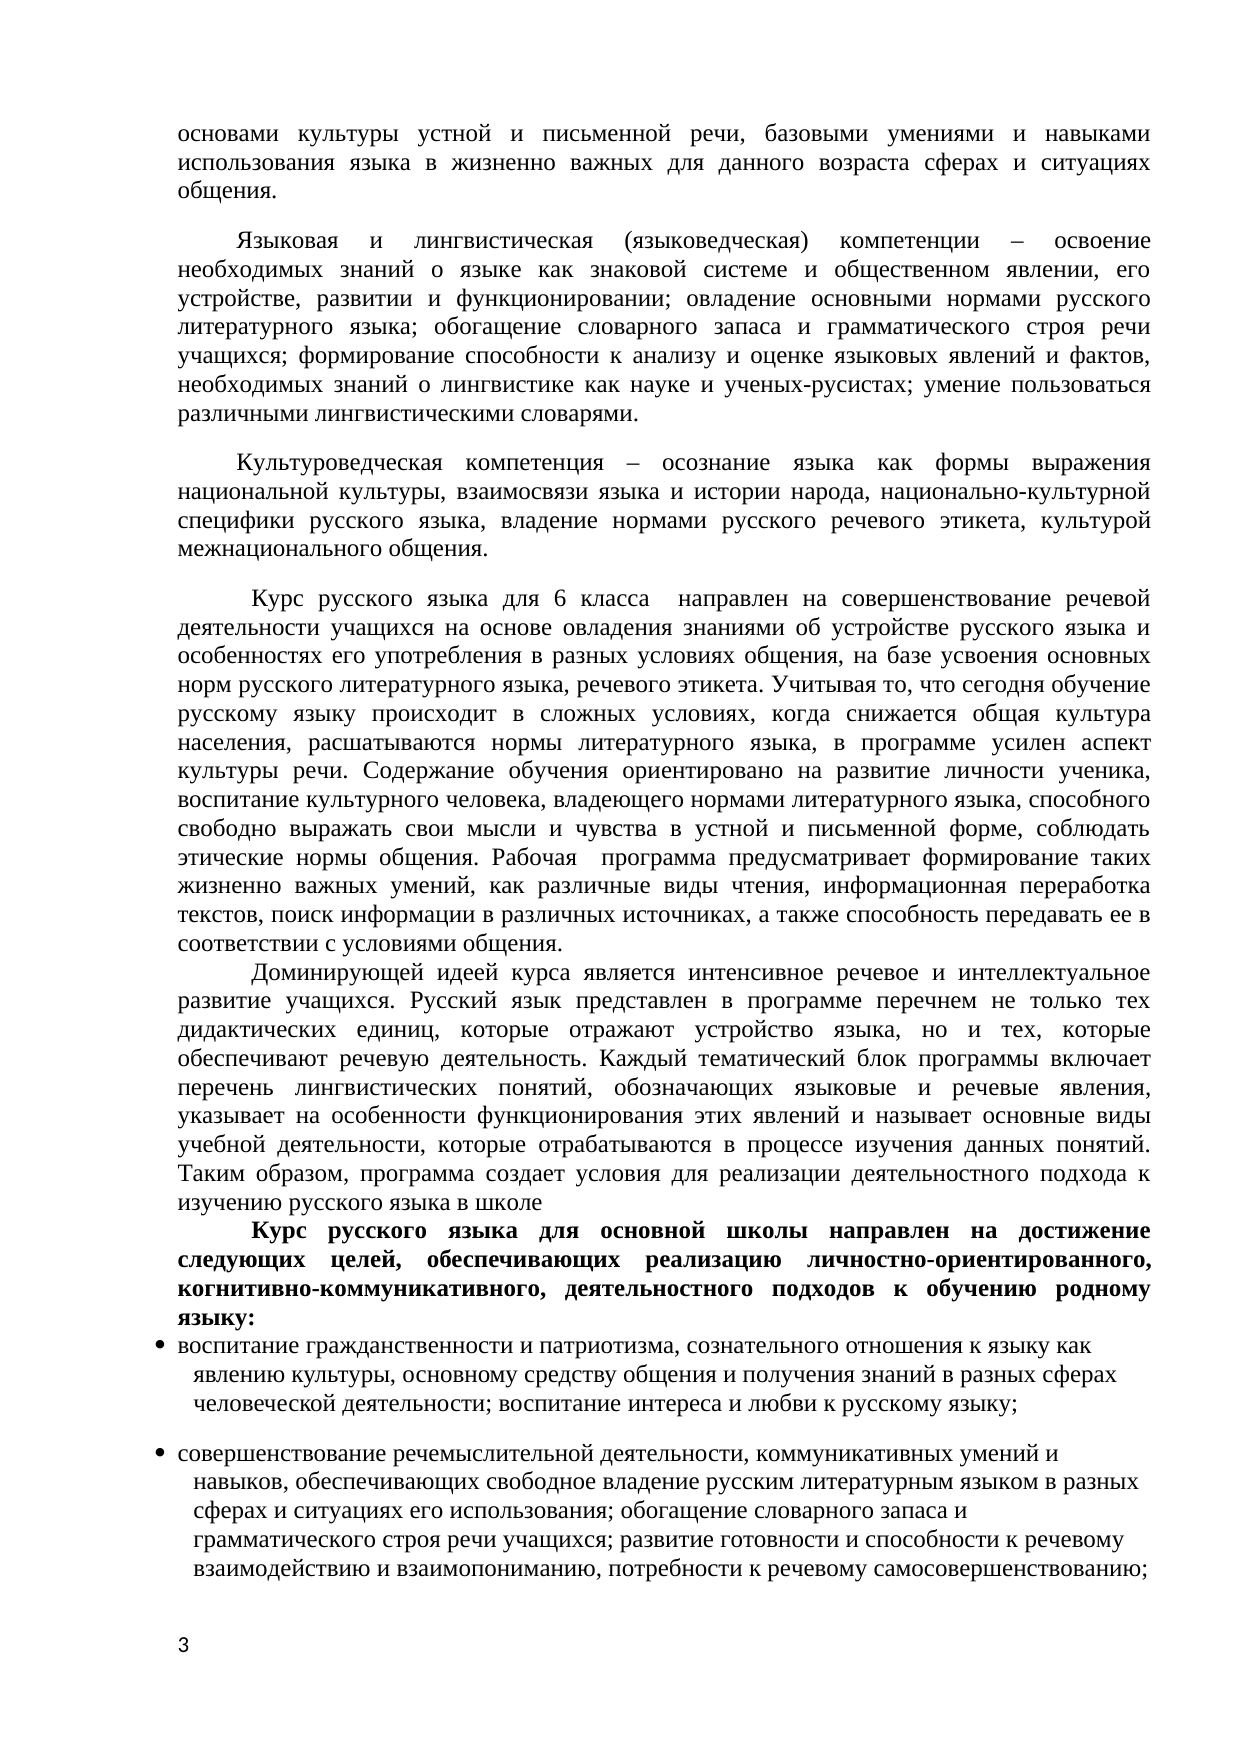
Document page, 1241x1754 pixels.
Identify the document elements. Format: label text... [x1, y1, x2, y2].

text Культуроведческая компетенция – осознание языка как формы выражения национальной культуры, взаимосвязи языка и истории народа, национально-культурной специфики русского языка, владение нормами русского речевого этикета, культурой межнационального общения. [177, 447, 1152, 562]
list воспитание гражданственности и патриотизма, сознательного отношения к языку как явлению культуры, основному средству общения и получения знаний в разных сферах человеческой деятельности; воспитание интереса и любви к русскому языку; [156, 1331, 1152, 1417]
list совершенствование речемыслительной деятельности, коммуникативных умений и навыков, обеспечивающих свободное владение русским литературным языком в разных сферах и ситуациях его использования; обогащение словарного запаса и грамматического строя речи учащихся; развитие готовности и способности к речевому взаимодействию и взаимопониманию, потребности к речевому самосовершенствованию; [156, 1438, 1152, 1581]
text Курс русского языка для 6 класса направлен на совершенствование речевой деятельности учащихся на основе овладения знаниями об устройстве русского языка и особенностях его употребления в разных условиях общения, на базе усвоения основных норм русского литературного языка, речевого этикета. Учитывая то, что сегодня обучение русскому языку происходит в сложных условиях, когда снижается общая культура населения, расшатываются нормы литературного языка, в программе усилен аспект культуры речи. Содержание обучения ориентировано на развитие личности ученика, воспитание культурного человека, владеющего нормами литературного языка, способного свободно выражать свои мысли и чувства в устной и письменной форме, соблюдать этические нормы общения. Рабочая программа предусматривает формирование таких жизненно важных умений, как различные виды чтения, информационная переработка текстов, поиск информации в различных источниках, а также способность передавать ее в соответствии с условиями общения. [177, 583, 1152, 957]
text Курс русского языка для основной школы направлен на достижение следующих целей, обеспечивающих реализацию личностно-ориентированного, когнитивно-коммуникативного, деятельностного подходов к обучению родному языку: [177, 1216, 1152, 1331]
text Языковая и лингвистическая (языковедческая) компетенции – освоение необходимых знаний о языке как знаковой системе и общественном явлении, его устройстве, развитии и функционировании; овладение основными нормами русского литературного языка; обогащение словарного запаса и грамматического строя речи учащихся; формирование способности к анализу и оценке языковых явлений и фактов, необходимых знаний о лингвистике как науке и ученых-русистах; умение пользоваться различными лингвистическими словарями. [177, 225, 1152, 426]
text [177, 118, 1152, 204]
text Доминирующей идеей курса является интенсивное речевое и интеллектуальное развитие учащихся. Русский язык представлен в программе перечнем не только тех дидактических единиц, которые отражают устройство языка, но и тех, которые обеспечивают речевую деятельность. Каждый тематический блок программы включает перечень лингвистических понятий, обозначающих языковые и речевые явления, указывает на особенности функционирования этих явлений и называет основные виды учебной деятельности, которые отрабатываются в процессе изучения данных понятий. Таким образом, программа создает условия для реализации деятельностного подхода к изучению русского языка в школе [177, 957, 1152, 1216]
